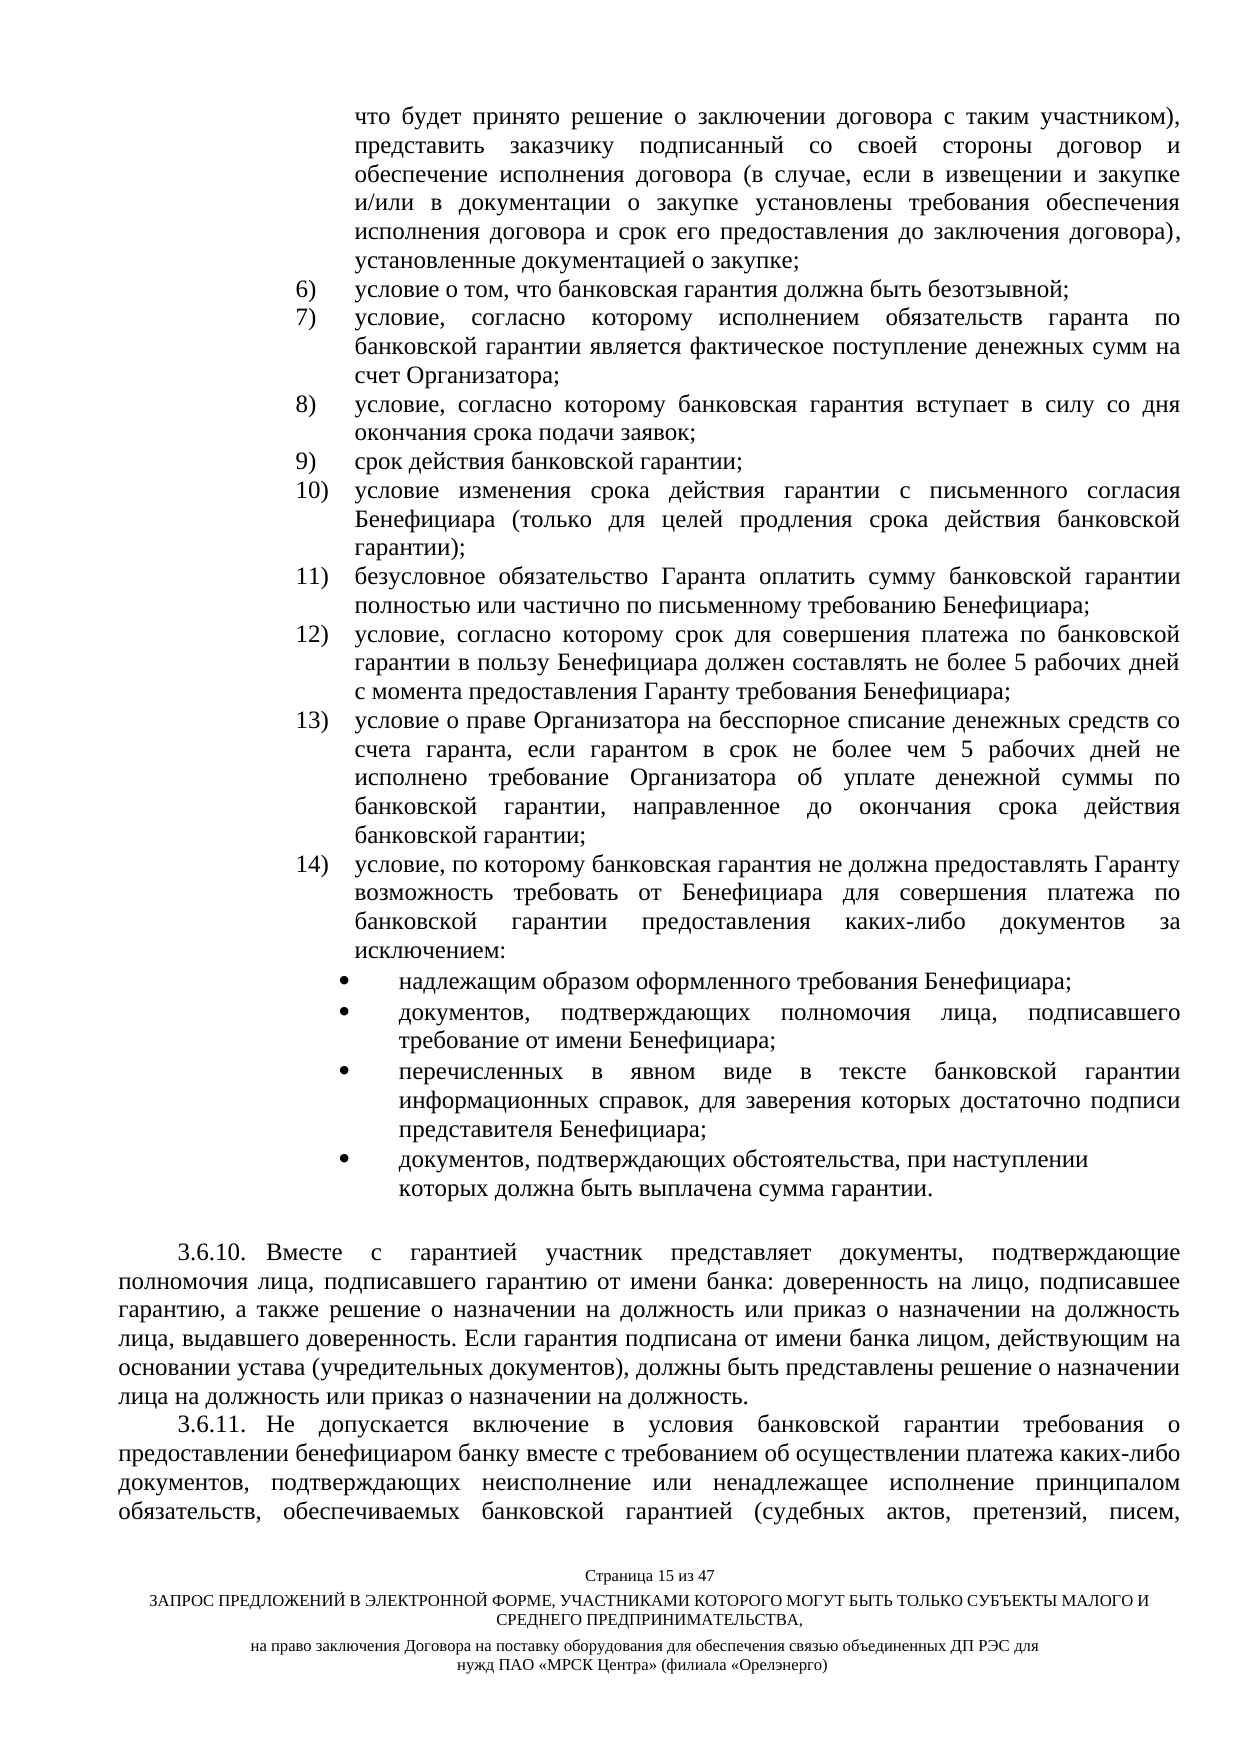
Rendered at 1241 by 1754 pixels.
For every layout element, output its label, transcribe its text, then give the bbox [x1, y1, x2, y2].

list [295, 101, 1181, 274]
list надлежащим образом оформленного требования Бенефициара; [340, 966, 1181, 994]
subtitle Вместе с гарантией участник представляет документы, подтверждающие полномочия лица, подписавшего гарантию от имени банка: доверенность на лицо, подписавшее гарантию, а также решение о назначении на должность или приказ о назначении на должность лица, выдавшего доверенность. Если гарантия подписана от имени банка лицом, действующим на основании устава (учредительных документов), должны быть представлены решение о назначении лица на должность или приказ о назначении на должность. [118, 1237, 1181, 1409]
list условие, согласно которому срок для совершения платежа по банковской гарантии в пользу Бенефициара должен составлять не более 5 рабочих дней с момента предоставления Гаранту требования Бенефициара; [295, 619, 1181, 705]
list перечисленных в явном виде в тексте банковской гарантии информационных справок, для заверения которых достаточно подписи представителя Бенефициара; [340, 1056, 1181, 1142]
list условие о том, что банковская гарантия должна быть безотзывной; [295, 274, 1181, 302]
list условие, по которому банковская гарантия не должна предоставлять Гаранту возможность требовать от Бенефициара для совершения платежа по банковской гарантии предоставления каких-либо документов за исключением: [295, 849, 1181, 964]
list срок действия банковской гарантии; [295, 446, 1181, 475]
list документов, подтверждающих полномочия лица, подписавшего требование от имени Бенефициара; [340, 997, 1181, 1054]
list условие о праве Организатора на бесспорное списание денежных средств со счета гаранта, если гарантом в срок не более чем 5 рабочих дней не исполнено требование Организатора об уплате денежной суммы по банковской гарантии, направленное до окончания срока действия банковской гарантии; [295, 705, 1181, 849]
list условие, согласно которому банковская гарантия вступает в силу со дня окончания срока подачи заявок; [295, 389, 1181, 446]
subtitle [118, 1409, 1181, 1524]
list условие, согласно которому исполнением обязательств гаранта по банковской гарантии является фактическое поступление денежных сумм на счет Организатора; [295, 302, 1181, 389]
list безусловное обязательство Гаранта оплатить сумму банковской гарантии полностью или частично по письменному требованию Бенефициара; [295, 561, 1181, 619]
list документов, подтверждающих обстоятельства, при наступлении которых должна быть выплачена сумма гарантии. [340, 1144, 1181, 1202]
list условие изменения срока действия гарантии с письменного согласия Бенефициара (только для целей продления срока действия банковской гарантии); [295, 475, 1181, 561]
